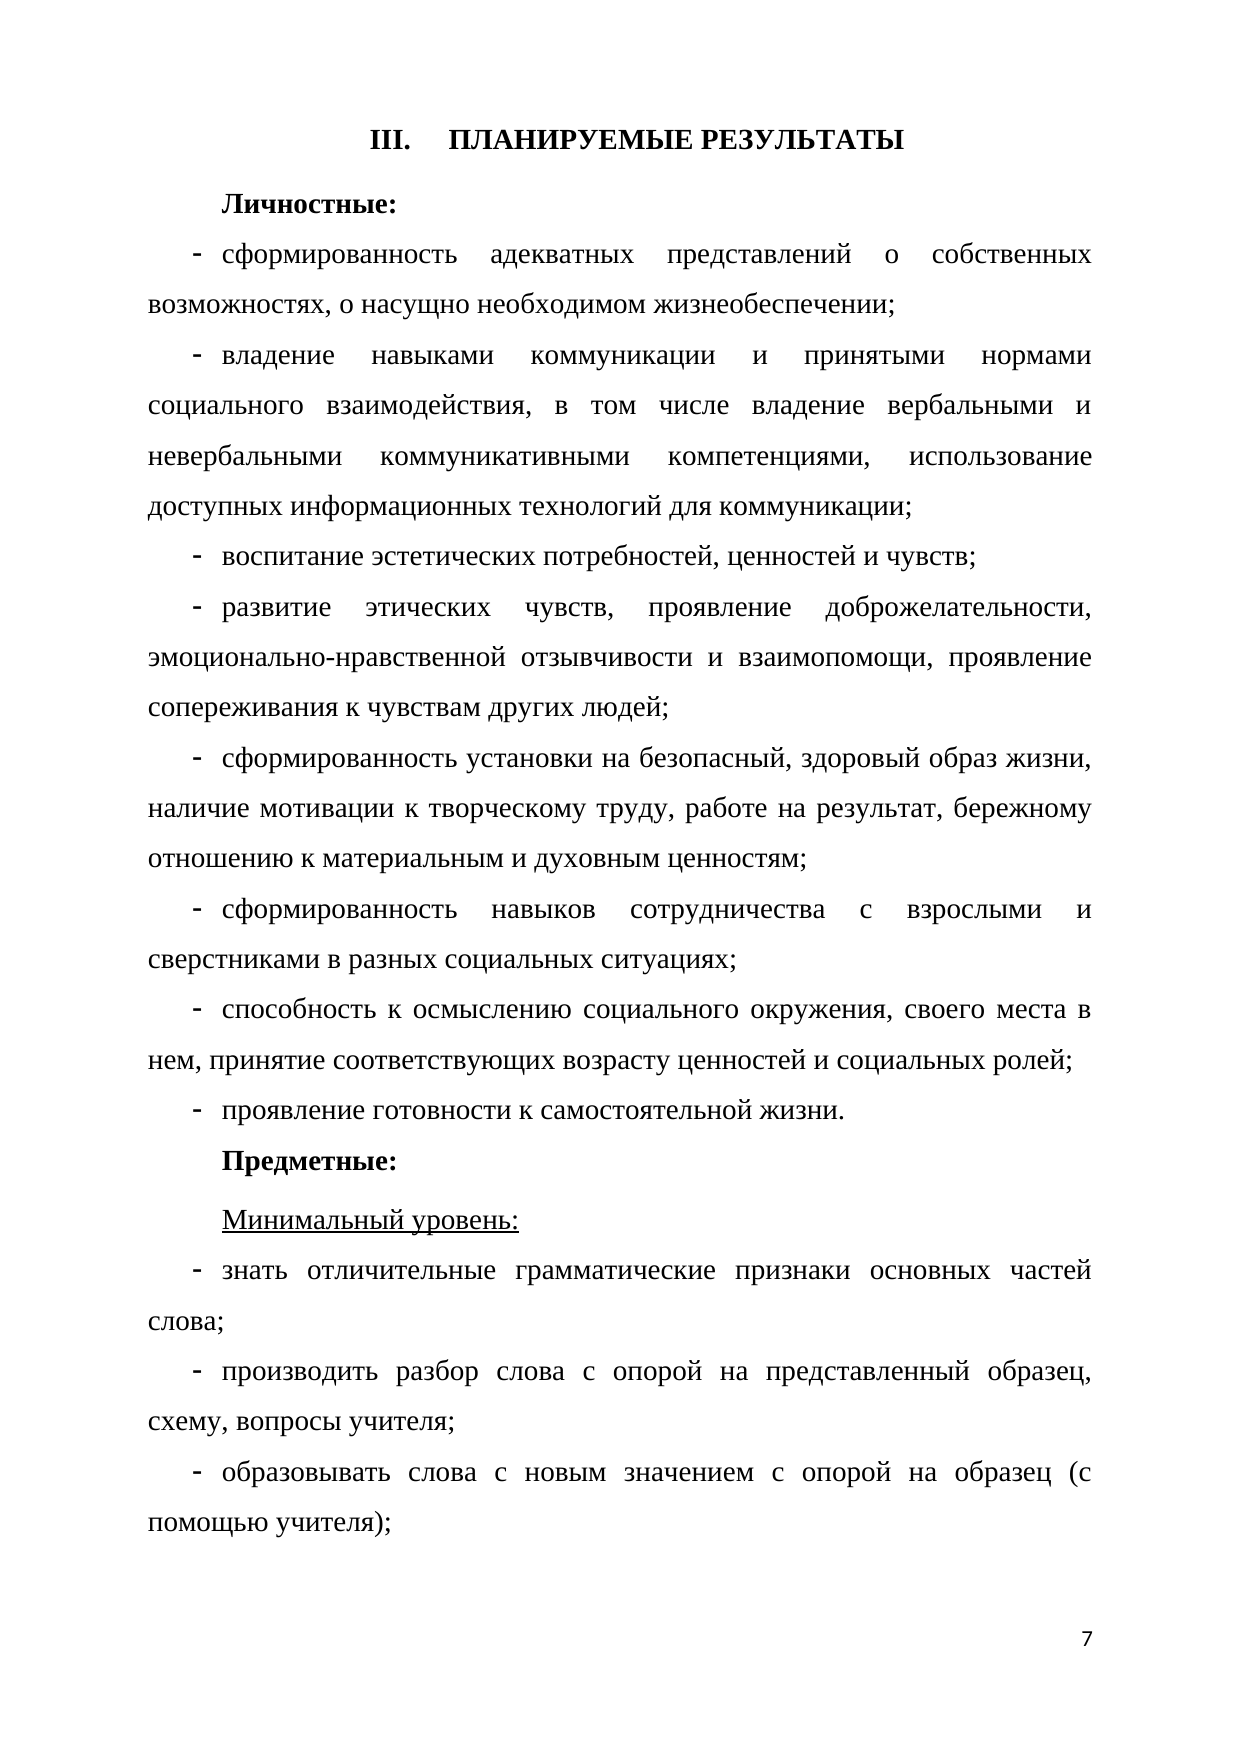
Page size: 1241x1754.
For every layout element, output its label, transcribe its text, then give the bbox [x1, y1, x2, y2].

text Предметные: [222, 1143, 1092, 1176]
text Личностные: [222, 186, 1092, 219]
subtitle ПЛАНИРУЕМЫЕ РЕЗУЛЬТАТЫ [223, 122, 1092, 156]
list сформированность установки на безопасный, здоровый образ жизни, наличие мотивации к творческому труду, работе на результат, бережному отношению к материальным и духовным ценностям; [148, 740, 1092, 874]
list знать отличительные грамматические признаки основных частей слова; [148, 1252, 1093, 1336]
list воспитание эстетических потребностей, ценностей и чувств; [148, 538, 1092, 572]
list сформированность адекватных представлений о собственных возможностях, о насущно необходимом жизнеобеспечении; [148, 236, 1092, 320]
list развитие этических чувств, проявление доброжелательности, эмоционально-нравственной отзывчивости и взаимопомощи, проявление сопереживания к чувствам других людей; [148, 589, 1092, 723]
text Минимальный уровень: [148, 1202, 1093, 1236]
list образовывать слова с новым значением с опорой на образец (с помощью учителя); [148, 1454, 1093, 1538]
list проявление готовности к самостоятельной жизни. [148, 1092, 1092, 1126]
list владение навыками коммуникации и принятыми нормами социального взаимодействия, в том числе владение вербальными и невербальными коммуникативными компетенциями, использование доступных информационных технологий для коммуникации; [148, 337, 1092, 521]
list способность к осмыслению социального окружения, своего места в нем, принятие соответствующих возрасту ценностей и социальных ролей; [148, 991, 1092, 1075]
list производить разбор слова с опорой на представленный образец, схему, вопросы учителя; [148, 1353, 1093, 1437]
list сформированность навыков сотрудничества с взрослыми и сверстниками в разных социальных ситуациях; [148, 891, 1092, 975]
